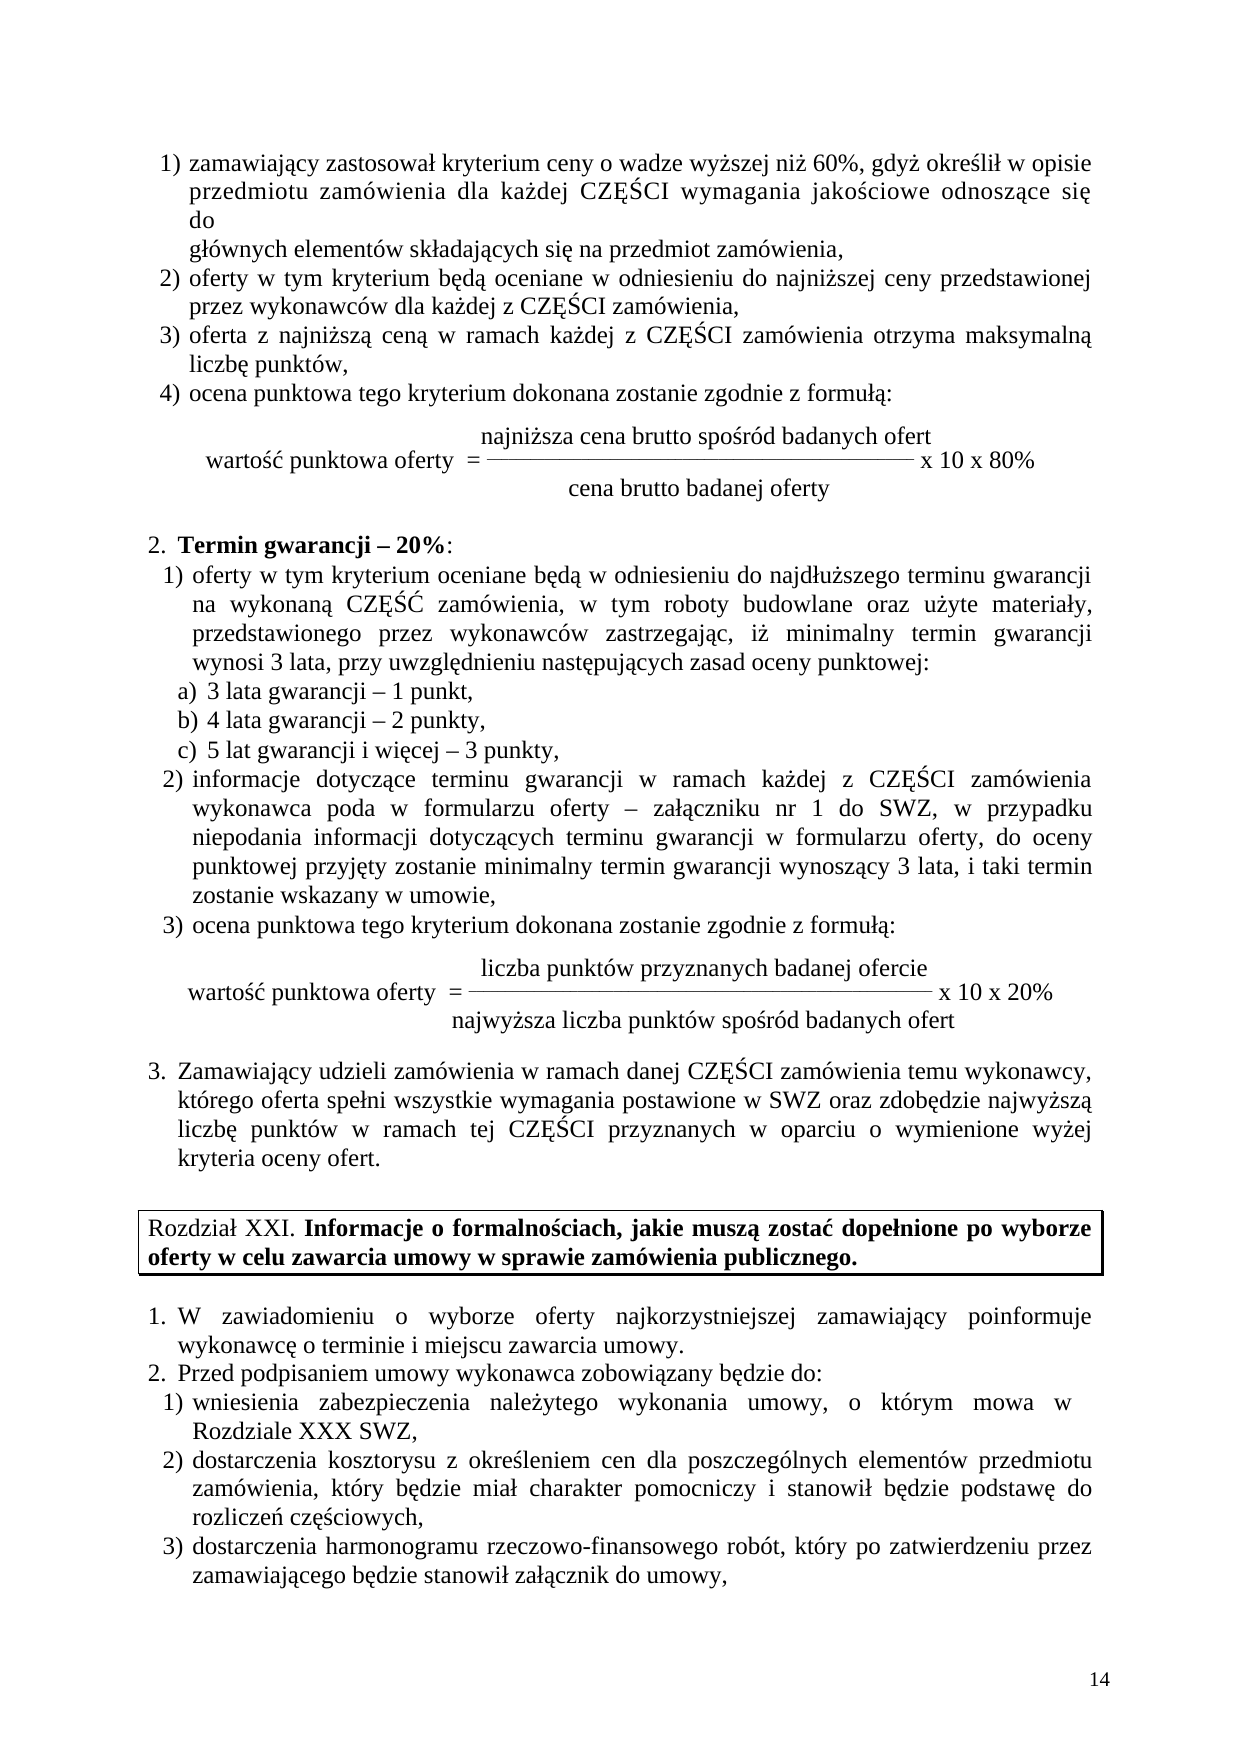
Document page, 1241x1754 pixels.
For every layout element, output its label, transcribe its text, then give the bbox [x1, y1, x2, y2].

list wniesienia zabezpieczenia należytego wykonania umowy, o którym mowa w Rozdziale XXX SWZ, [162, 1387, 1093, 1445]
list Termin gwarancji – 20%: [148, 530, 1093, 559]
text głównych elementów składających się na przedmiot zamówienia, [189, 234, 1093, 263]
list ocena punktowa tego kryterium dokonana zostanie zgodnie z formułą: [162, 909, 1093, 938]
list oferta z najniższą ceną w ramach każdej z CZĘŚCI zamówienia otrzyma maksymalną liczbę punktów, [159, 320, 1093, 378]
list Przed podpisaniem umowy wykonawca zobowiązany będzie do: [148, 1358, 1093, 1387]
text Rozdział XXI. Informacje o formalnościach, jakie muszą zostać dopełnione po wyborze oferty w celu zawarcia umowy w sprawie zamówienia publicznego. [139, 1211, 1101, 1273]
list Zamawiający udzieli zamówienia w ramach danej CZĘŚCI zamówienia temu wykonawcy, którego oferta spełni wszystkie wymagania postawione w SWZ oraz zdobędzie najwyższą liczbę punktów w ramach tej CZĘŚCI przyznanych w oparciu o wymienione wyżej kryteria oceny ofert. [148, 1056, 1093, 1171]
list ocena punktowa tego kryterium dokonana zostanie zgodnie z formułą: [159, 378, 1093, 406]
list liczba punktów przyznanych badanej ofercie [189, 953, 1093, 982]
list 5 lat gwarancji i więcej – 3 punkty, [177, 734, 1093, 763]
list W zawiadomieniu o wyborze oferty najkorzystniejszej zamawiający poinformuje wykonawcę o terminie i miejscu zawarcia umowy. [148, 1301, 1093, 1358]
list cena brutto badanej oferty [189, 473, 1093, 501]
list 3 lata gwarancji – 1 punkt, [177, 676, 1093, 705]
list oferty w tym kryterium oceniane będą w odniesieniu do najdłuższego terminu gwarancji na wykonaną CZĘŚĆ zamówienia, w tym roboty budowlane oraz użyte materiały, przedstawionego przez wykonawców zastrzegając, iż minimalny termin gwarancji wynosi 3 lata, przy uwzględnieniu następujących zasad oceny punktowej: [162, 559, 1093, 676]
list informacje dotyczące terminu gwarancji w ramach każdej z CZĘŚCI zamówienia wykonawca poda w formularzu oferty – załączniku nr 1 do SWZ, w przypadku niepodania informacji dotyczących terminu gwarancji w formularzu oferty, do oceny punktowej przyjęty zostanie minimalny termin gwarancji wynoszący 3 lata, i taki termin zostanie wskazany w umowie, [162, 763, 1093, 909]
text najwyższa liczba punktów spośród badanych ofert [148, 1005, 1093, 1033]
list 4 lata gwarancji – 2 punkty, [177, 705, 1093, 734]
list dostarczenia kosztorysu z określeniem cen dla poszczególnych elementów przedmiotu zamówienia, który będzie miał charakter pomocniczy i stanowił będzie podstawę do rozliczeń częściowych, [162, 1445, 1093, 1531]
list oferty w tym kryterium będą oceniane w odniesieniu do najniższej ceny przedstawionej przez wykonawców dla każdej z CZĘŚCI zamówienia, [159, 263, 1093, 320]
list wartość punktowa oferty = ___________________________________________________________ x 10 x 80% [148, 450, 1093, 473]
list dostarczenia harmonogramu rzeczowo-finansowego robót, który po zatwierdzeniu przez zamawiającego będzie stanowił załącznik do umowy, [162, 1531, 1093, 1588]
list najniższa cena brutto spośród badanych ofert [189, 421, 1093, 450]
list zamawiający zastosował kryterium ceny o wadze wyższej niż 60%, gdyż określił w opisie przedmiotu zamówienia dla każdej CZĘŚCI wymagania jakościowe odnoszące się do [159, 148, 1093, 234]
list wartość punktowa oferty = ________________________________________________________________ x 10 x 20% [148, 982, 1093, 1005]
